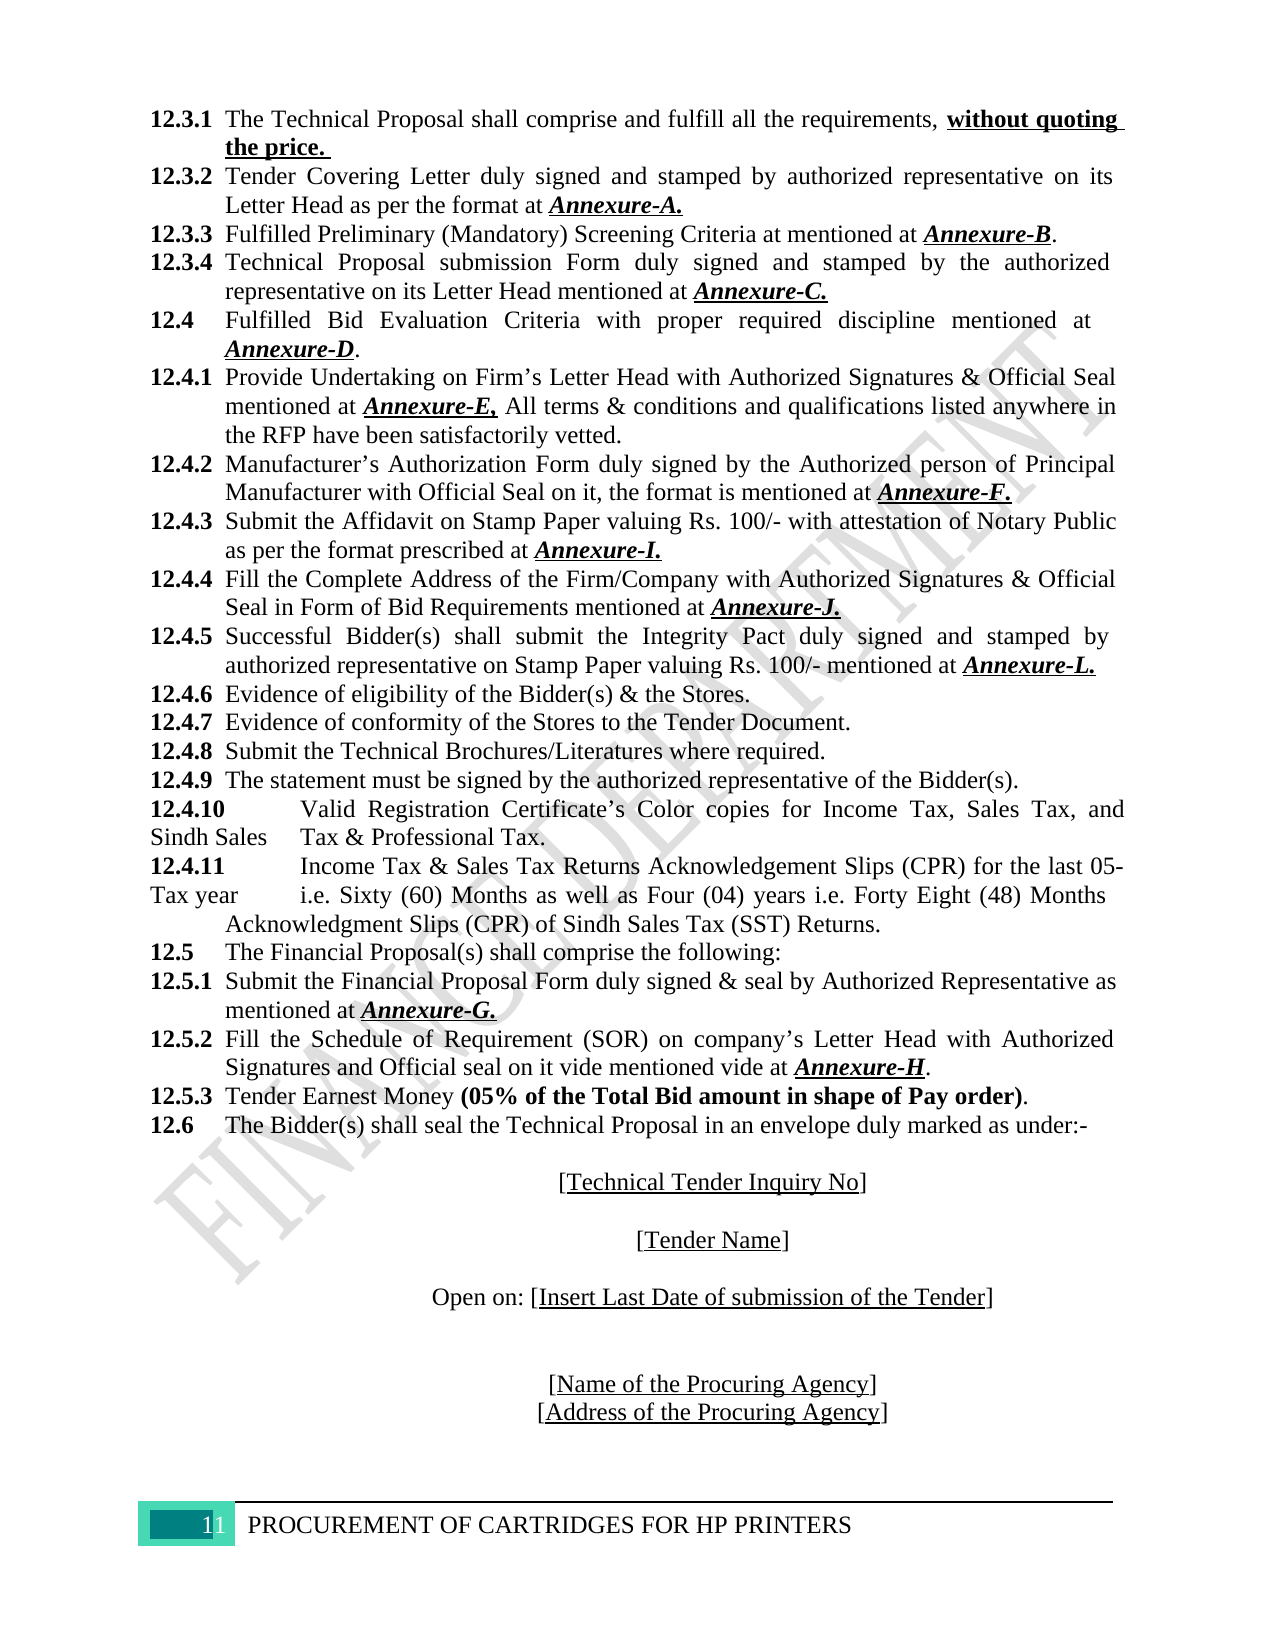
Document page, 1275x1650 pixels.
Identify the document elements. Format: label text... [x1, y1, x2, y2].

list Successful Bidder(s) shall submit the Integrity Pact duly signed and stamped by authorized representative on Stamp Paper valuing Rs. 100/- mentioned at Annexure-L. [150, 621, 1125, 679]
list Valid Registration Certificate’s Color copies for Income Tax, Sales Tax, and Sindh Sales Tax & Professional Tax. [150, 794, 1125, 851]
list Technical Proposal submission Form duly signed and stamped by the authorized representative on its Letter Head mentioned at Annexure-C. [150, 247, 1125, 305]
list Fill the Complete Address of the Firm/Company with Authorized Signatures & Official Seal in Form of Bid Requirements mentioned at Annexure-J. [150, 564, 1125, 621]
text [Name of the Procuring Agency] [300, 1369, 1125, 1397]
list Tender Covering Letter duly signed and stamped by authorized representative on its Letter Head as per the format at Annexure-A. [150, 161, 1125, 219]
list The Bidder(s) shall seal the Technical Proposal in an envelope duly marked as under:- [150, 1110, 1125, 1139]
list Evidence of eligibility of the Bidder(s) & the Stores. [150, 679, 1125, 707]
list The statement must be signed by the authorized representative of the Bidder(s). [150, 765, 1125, 794]
text [Tender Name] [300, 1225, 1125, 1254]
list Tender Earnest Money (05% of the Total Bid amount in shape of Pay order). [150, 1081, 1125, 1110]
text [Address of the Procuring Agency] [300, 1397, 1125, 1426]
list Fill the Schedule of Requirement (SOR) on company’s Letter Head with Authorized Signatures and Official seal on it vide mentioned vide at Annexure-H. [150, 1024, 1125, 1081]
list Fulfilled Bid Evaluation Criteria with proper required discipline mentioned at Annexure-D. [150, 305, 1125, 362]
text Open on: [Insert Last Date of submission of the Tender] [300, 1282, 1125, 1311]
list Provide Undertaking on Firm’s Letter Head with Authorized Signatures & Official Seal mentioned at Annexure-E, All terms & conditions and qualifications listed anywhere in the RFP have been satisfactorily vetted. [150, 362, 1125, 449]
list Submit the Technical Brochures/Literatures where required. [150, 736, 1125, 765]
list Manufacturer’s Authorization Form duly signed by the Authorized person of Principal Manufacturer with Official Seal on it, the format is mentioned at Annexure-F. [150, 449, 1125, 506]
text [Technical Tender Inquiry No] [300, 1167, 1125, 1196]
list The Financial Proposal(s) shall comprise the following: [150, 937, 1125, 966]
list Evidence of conformity of the Stores to the Tender Document. [150, 707, 1125, 736]
list Income Tax & Sales Tax Returns Acknowledgement Slips (CPR) for the last 05-Tax year i.e. Sixty (60) Months as well as Four (04) years i.e. Forty Eight (48) Months Acknowledgment Slips (CPR) of Sindh Sales Tax (SST) Returns. [150, 851, 1125, 937]
list The Technical Proposal shall comprise and fulfill all the requirements, without quoting the price. [150, 104, 1125, 161]
list Submit the Financial Proposal Form duly signed & seal by Authorized Representative as mentioned at Annexure-G. [150, 966, 1125, 1024]
list Fulfilled Preliminary (Mandatory) Screening Criteria at mentioned at Annexure-B. [150, 219, 1125, 247]
list Submit the Affidavit on Stamp Paper valuing Rs. 100/- with attestation of Notary Public as per the format prescribed at Annexure-I. [150, 506, 1125, 564]
